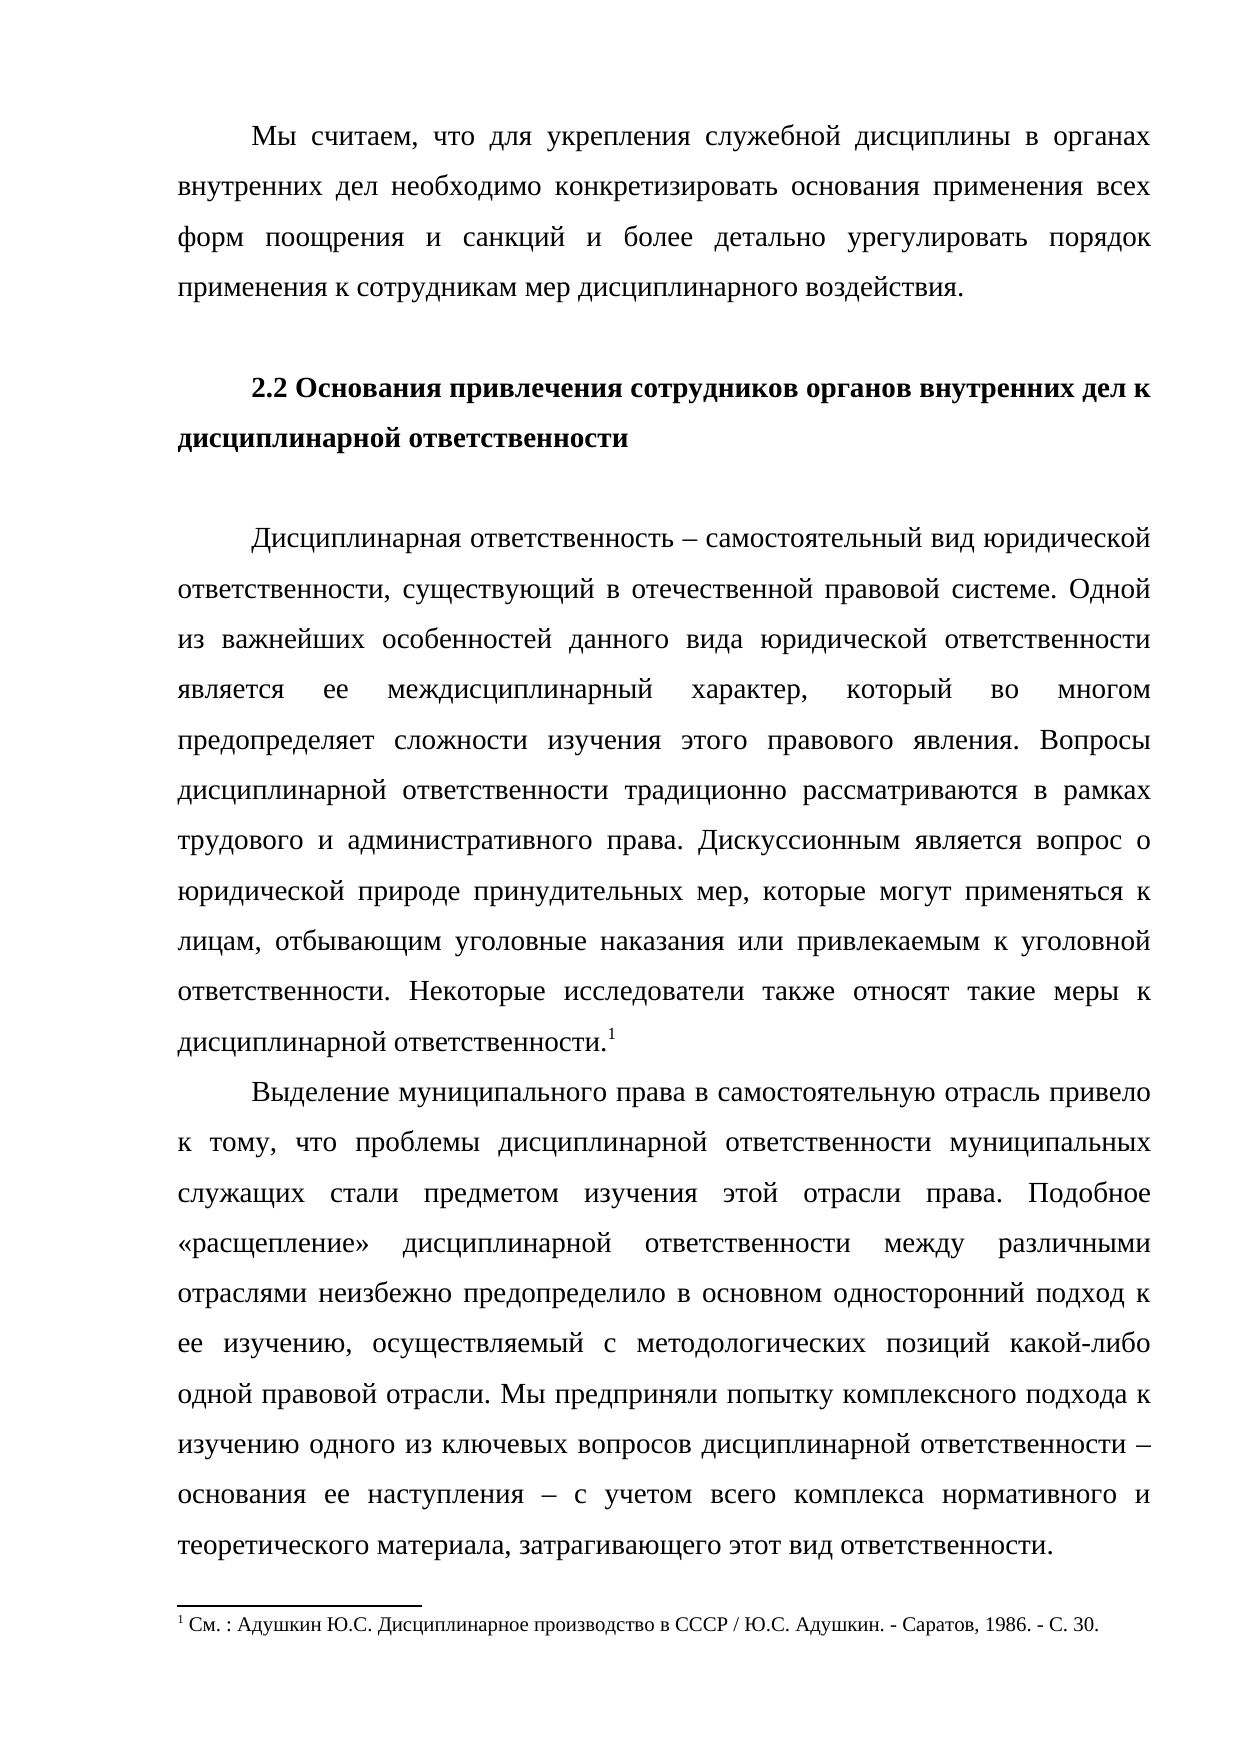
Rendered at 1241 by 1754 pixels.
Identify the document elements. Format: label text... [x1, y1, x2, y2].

text 2.2 Основания привлечения сотрудников органов внутренних дел к дисциплинарной ответственности [177, 370, 1152, 453]
text Мы считаем, что для укрепления служебной дисциплины в органах внутренних дел необходимо конкретизировать основания применения всех форм поощрения и санкций и более детально урегулировать порядок применения к сотрудникам мер дисциплинарного воздействия. [177, 118, 1152, 303]
text Выделение муниципального права в самостоятельную отрасль привело к тому, что проблемы дисциплинарной ответственности муниципальных служащих стали предметом изучения этой отрасли права. Подобное «расщепление» дисциплинарной ответственности между различными отраслями неизбежно предопределило в основном односторонний подход к ее изучению, осуществляемый с методологических позиций какой-либо одной правовой отрасли. Мы предприняли попытку комплексного подхода к изучению одного из ключевых вопросов дисциплинарной ответственности – основания ее наступления – с учетом всего комплекса нормативного и теоретического материала, затрагивающего этот вид ответственности. [177, 1074, 1152, 1560]
text Дисциплинарная ответственность – самостоятельный вид юридической ответственности, существующий в отечественной правовой системе. Одной из важнейших особенностей данного вида юридической ответственности является ее междисциплинарный характер, который во многом предопределяет сложности изучения этого правового явления. Вопросы дисциплинарной ответственности традиционно рассматриваются в рамках трудового и административного права. Дискуссионным является вопрос о юридической природе принудительных мер, которые могут применяться к лицам, отбывающим уголовные наказания или привлекаемым к уголовной ответственности. Некоторые исследователи также относят такие меры к дисциплинарной ответственности. [177, 521, 1152, 1057]
